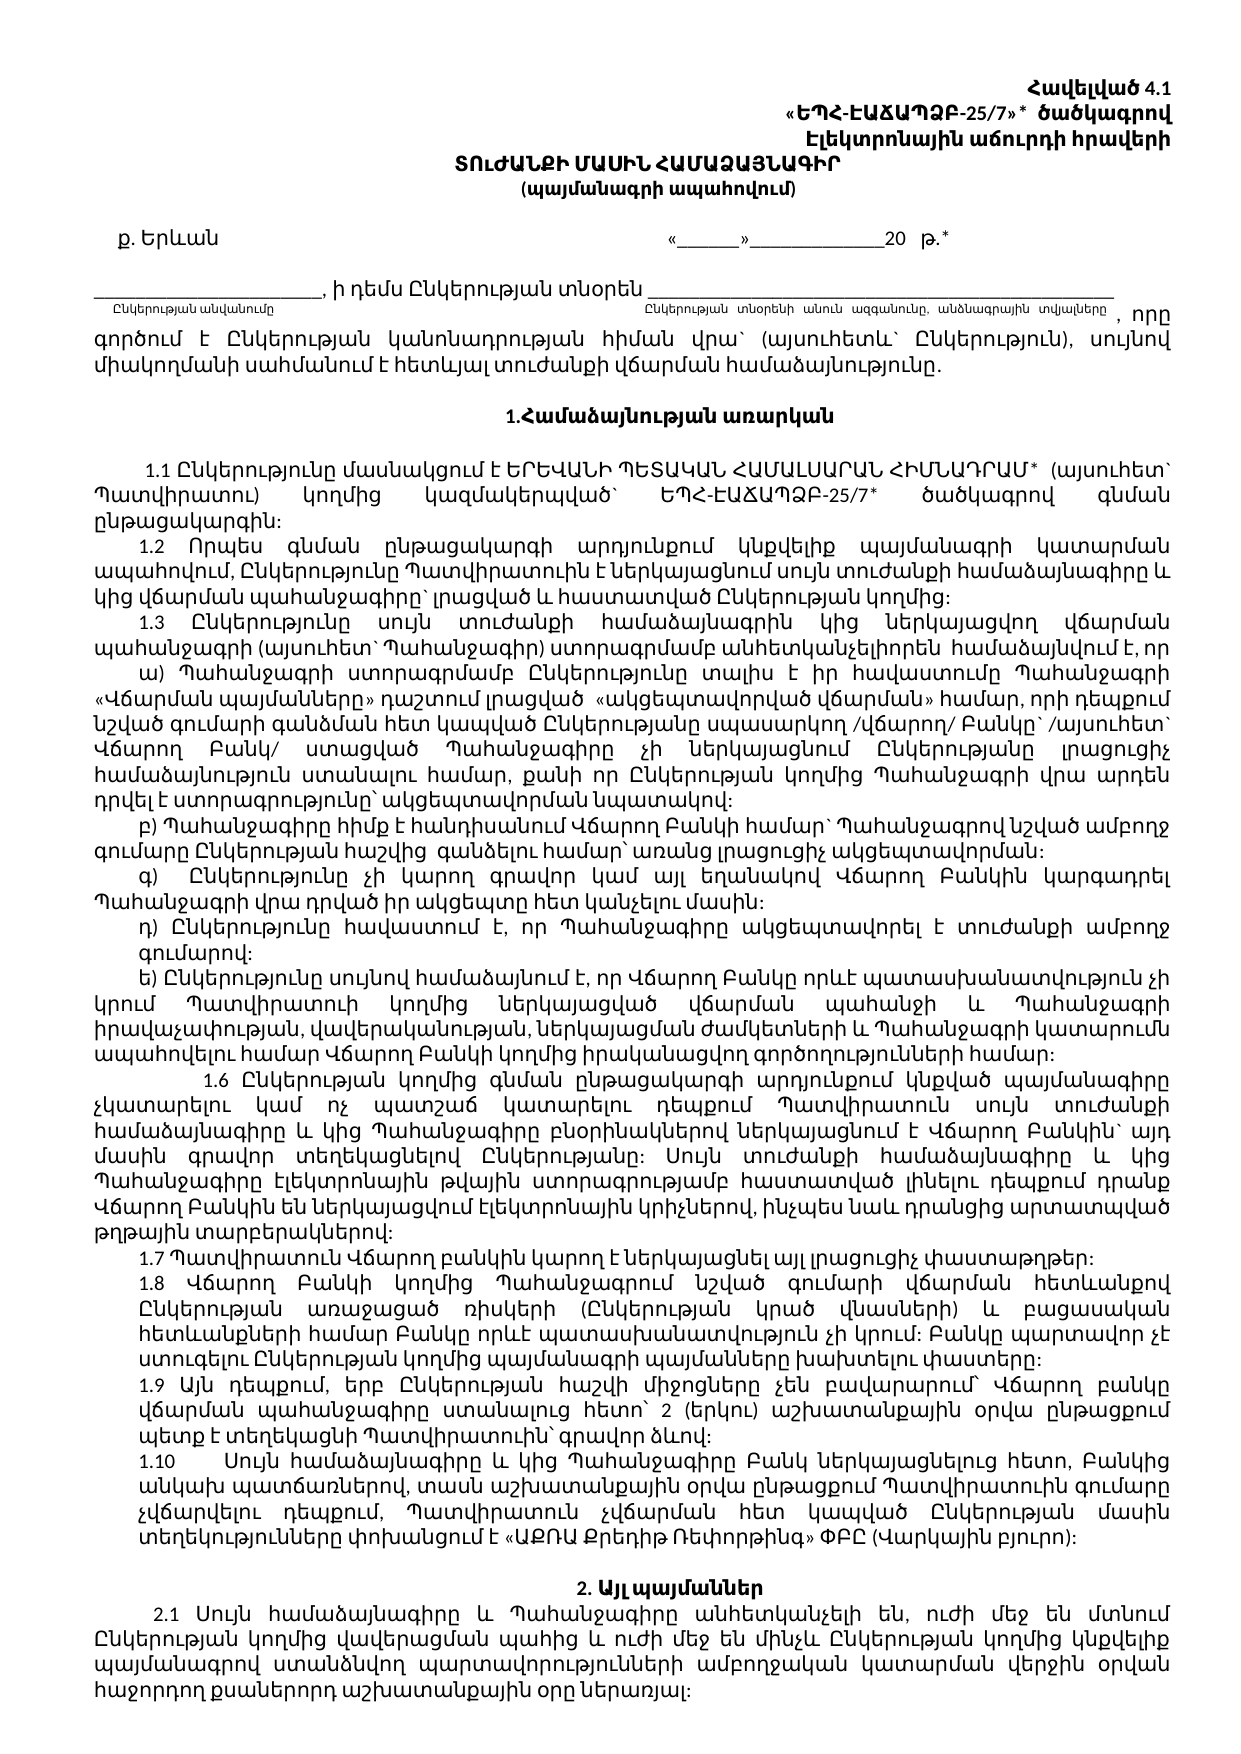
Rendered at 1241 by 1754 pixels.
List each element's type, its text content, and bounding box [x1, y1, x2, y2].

text Ընկերության անվանումը Ընկերության տնօրենի անուն ազգանունը, անձնագրային տվյալները , որը գործում է Ընկերության կանոնադրության հիման վրա` (այսուհետև` Ընկերություն), սույնով միակողմանի սահմանում է հետևյալ տուժանքի վճարման համաձայնությունը. [94, 301, 1171, 377]
text 1.6 Ընկերության կողմից գնման ընթացակարգի արդյունքում կնքված պայմանագիրը չկատարելու կամ ոչ պատշաճ կատարելու դեպքում Պատվիրատուն սույն տուժանքի համաձայնագիրը և կից Պահանջագիրը բնօրինակներով ներկայացնում է Վճարող Բանկին` այդ մասին գրավոր տեղեկացնելով Ընկերությանը: Սույն տուժանքի համաձայնագիրը և կից Պահանջագիրը էլեկտրոնային թվային ստորագրությամբ հաստատված լինելու դեպքում դրանք Վճարող Բանկին են ներկայացվում էլեկտրոնային կրիչներով, ինչպես նաև դրանցից արտատպված թղթային տարբերակներով: [94, 1067, 1171, 1245]
text 1.7 Պատվիրատուն Վճարող բանկին կարող է ներկայացնել այլ լրացուցիչ փաստաթղթեր: [138, 1245, 1171, 1270]
text 1.3 Ընկերությունը սույն տուժանքի համաձայնագրին կից ներկայացվող վճարման պահանջագրի (այսուհետ` Պահանջագիր) ստորագրմամբ անհետկանչելիորեն համաձայնվում է, որ [94, 609, 1171, 660]
text 1.10 Սույն համաձայնագիրը և կից Պահանջագիրը Բանկ ներկայացնելուց հետո, Բանկից անկախ պատճառներով, տասն աշխատանքային օրվա ընթացքում Պատվիրատուին գումարը չվճարվելու դեպքում, Պատվիրատուն չվճարման հետ կապված Ընկերության մասին տեղեկությունները փոխանցում է «ԱՔՌԱ Քրեդիթ Ռեփորթինգ» ՓԲԸ (Վարկային բյուրո): [138, 1448, 1171, 1550]
text Էլեկտրոնային աճուրդի հրավերի [94, 126, 1171, 151]
text բ) Պահանջագիրը հիմք է հանդիսանում Վճարող Բանկի համար` Պահանջագրով նշված ամբողջ գումարը Ընկերության հաշվից գանձելու համար՝ առանց լրացուցիչ ակցեպտավորման: [94, 813, 1171, 864]
text Հավելված 4.1 [94, 75, 1171, 100]
text ե) Ընկերությունը սույնով համաձայնում է, որ Վճարող Բանկը որևէ պատասխանատվություն չի կրում Պատվիրատուի կողմից ներկայացված վճարման պահանջի և Պահանջագրի իրավաչափության, վավերականության, ներկայացման ժամկետների և Պահանջագրի կատարումն ապահովելու համար Վճարող Բանկի կողմից իրականացվող գործողությունների համար: [94, 965, 1171, 1067]
text ք. Երևան «______»_____________20 թ.* [94, 225, 1171, 250]
text (պայմանագրի ապահովում) [94, 177, 1171, 199]
text 2.1 Սույն համաձայնագիրը և Պահանջագիրը անհետկանչելի են, ուժի մեջ են մտնում Ընկերության կողմից վավերացման պահից և ուժի մեջ են մինչև Ընկերության կողմից կնքվելիք պայմանագրով ստանձնվող պարտավորությունների ամբողջական կատարման վերջին օրվան հաջորդող քսաներորդ աշխատանքային օրը ներառյալ: [94, 1601, 1171, 1702]
text «ԵՊՀ-ԷԱՃԱՊՁԲ-25/7»* ծածկագրով [94, 100, 1171, 126]
text 1.8 Վճարող Բանկի կողմից Պահանջագրում նշված գումարի վճարման հետևանքով Ընկերության առաջացած ռիսկերի (Ընկերության կրած վնասների) և բացասական հետևանքների համար Բանկը որևէ պատասխանատվություն չի կրում: Բանկը պարտավոր չէ ստուգելու Ընկերության կողմից պայմանագրի պայմանները խախտելու փաստերը: [138, 1270, 1171, 1372]
text ______________________, ի դեմս Ընկերության տնօրեն _____________________________________________ [94, 276, 1171, 301]
text ՏՈւԺԱՆՔԻ ՄԱՍԻՆ ՀԱՄԱՁԱՅՆԱԳԻՐ [94, 151, 1171, 177]
text 1.1 Ընկերությունը մասնակցում է ԵՐԵՎԱՆԻ ՊԵՏԱԿԱՆ ՀԱՄԱԼՍԱՐԱՆ ՀԻՄՆԱԴՐԱՄ* (այսուհետ` Պատվիրատու) կողմից կազմակերպված` ԵՊՀ-ԷԱՃԱՊՁԲ-25/7* ծածկագրով գնման ընթացակարգին: [94, 457, 1171, 533]
text դ) Ընկերությունը հավաստում է, որ Պահանջագիրը ակցեպտավորել է տուժանքի ամբողջ գումարով: [138, 914, 1171, 965]
text 1.9 Այն դեպքում, երբ Ընկերության հաշվի միջոցները չեն բավարարում՝ Վճարող բանկը վճարման պահանջագիրը ստանալուց հետո՝ 2 (երկու) աշխատանքային օրվա ընթացքում պետք է տեղեկացնի Պատվիրատուին՝ գրավոր ձևով: [138, 1372, 1171, 1448]
text 1.Համաձայնության առարկան [169, 403, 1171, 428]
text ա) Պահանջագրի ստորագրմամբ Ընկերությունը տալիս է իր հավաստումը Պահանջագրի «Վճարման պայմանները» դաշտում լրացված «ակցեպտավորված վճարման» համար, որի դեպքում նշված գումարի գանձման հետ կապված Ընկերությանը սպասարկող /վճարող/ Բանկը` /այսուհետ` Վճարող Բանկ/ ստացված Պահանջագիրը չի ներկայացնում Ընկերությանը լրացուցիչ համաձայնություն ստանալու համար, քանի որ Ընկերության կողմից Պահանջագրի վրա արդեն դրվել է ստորագրությունը՝ ակցեպտավորման նպատակով: [94, 660, 1171, 813]
text 1.2 Որպես գնման ընթացակարգի արդյունքում կնքվելիք պայմանագրի կատարման ապահովում, Ընկերությունը Պատվիրատուին է ներկայացնում սույն տուժանքի համաձայնագիրը և կից վճարման պահանջագիրը` լրացված և հաստատված Ընկերության կողմից: [94, 533, 1171, 609]
text գ) Ընկերությունը չի կարող գրավոր կամ այլ եղանակով Վճարող Բանկին կարգադրել Պահանջագրի վրա դրված իր ակցեպտը հետ կանչելու մասին: [94, 864, 1171, 914]
text 2. Այլ պայմաններ [169, 1575, 1171, 1601]
